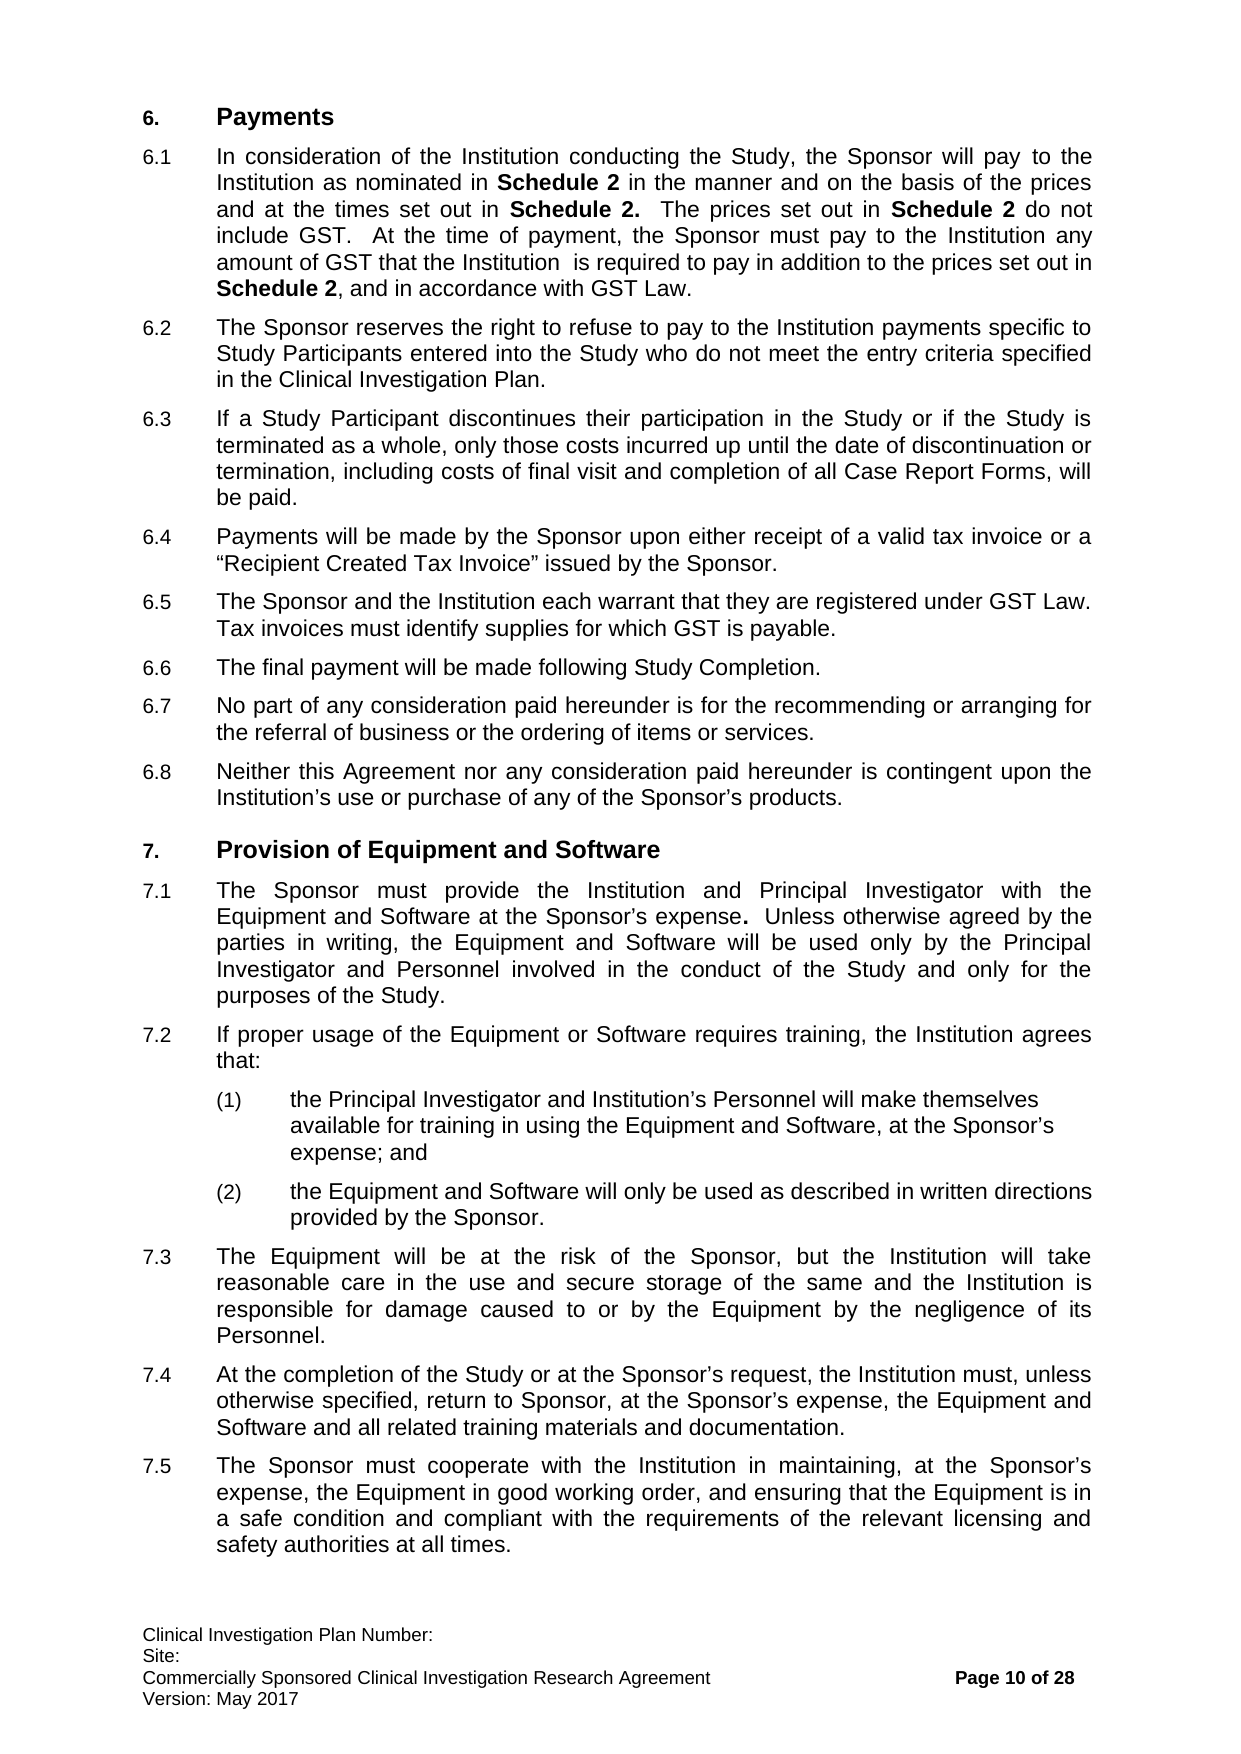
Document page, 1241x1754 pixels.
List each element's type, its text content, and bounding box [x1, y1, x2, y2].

subtitle If a Study Participant discontinues their participation in the Study or if the Study is terminated as a whole, only those costs incurred up until the date of discontinuation or termination, including costs of final visit and completion of all Case Report Forms, will be paid. [142, 405, 1092, 511]
subtitle Provision of Equipment and Software [142, 835, 1092, 864]
subtitle Neither this Agreement nor any consideration paid hereunder is contingent upon the Institution’s use or purchase of any of the Sponsor’s products. [142, 758, 1092, 810]
subtitle Payments will be made by the Sponsor upon either receipt of a valid tax invoice or a “Recipient Created Tax Invoice” issued by the Sponsor. [142, 523, 1092, 576]
subtitle the Principal Investigator and Institution’s Personnel will make themselves available for training in using the Equipment and Software, at the Sponsor’s expense; and [216, 1086, 1092, 1165]
subtitle The Sponsor must cooperate with the Institution in maintaining, at the Sponsor’s expense, the Equipment in good working order, and ensuring that the Equipment is in a safe condition and compliant with the requirements of the relevant licensing and safety authorities at all times. [142, 1452, 1092, 1558]
subtitle The final payment will be made following Study Completion. [142, 653, 1092, 680]
subtitle the Equipment and Software will only be used as described in written directions provided by the Sponsor. [216, 1178, 1092, 1230]
subtitle Payments [142, 102, 1092, 131]
subtitle If proper usage of the Equipment or Software requires training, the Institution agrees that: [142, 1021, 1092, 1073]
subtitle The Sponsor must provide the Institution and Principal Investigator with the Equipment and Software at the Sponsor’s expense. Unless otherwise agreed by the parties in writing, the Equipment and Software will be used only by the Principal Investigator and Personnel involved in the conduct of the Study and only for the purposes of the Study. [142, 877, 1092, 1008]
subtitle The Sponsor reserves the right to refuse to pay to the Institution payments specific to Study Participants entered into the Study who do not meet the entry criteria specified in the Clinical Investigation Plan. [142, 314, 1092, 393]
subtitle No part of any consideration paid hereunder is for the recommending or arranging for the referral of business or the ordering of items or services. [142, 692, 1092, 745]
subtitle The Equipment will be at the risk of the Sponsor, but the Institution will take reasonable care in the use and secure storage of the same and the Institution is responsible for damage caused to or by the Equipment by the negligence of its Personnel. [142, 1243, 1092, 1348]
subtitle In consideration of the Institution conducting the Study, the Sponsor will pay to the Institution as nominated in Schedule 2 in the manner and on the basis of the prices and at the times set out in Schedule 2. The prices set out in Schedule 2 do not include GST. At the time of payment, the Sponsor must pay to the Institution any amount of GST that the Institution is required to pay in addition to the prices set out in Schedule 2, and in accordance with GST Law. [142, 143, 1092, 301]
subtitle At the completion of the Study or at the Sponsor’s request, the Institution must, unless otherwise specified, return to Sponsor, at the Sponsor’s expense, the Equipment and Software and all related training materials and documentation. [142, 1361, 1092, 1440]
subtitle The Sponsor and the Institution each warrant that they are registered under GST Law. Tax invoices must identify supplies for which GST is payable. [142, 588, 1092, 641]
